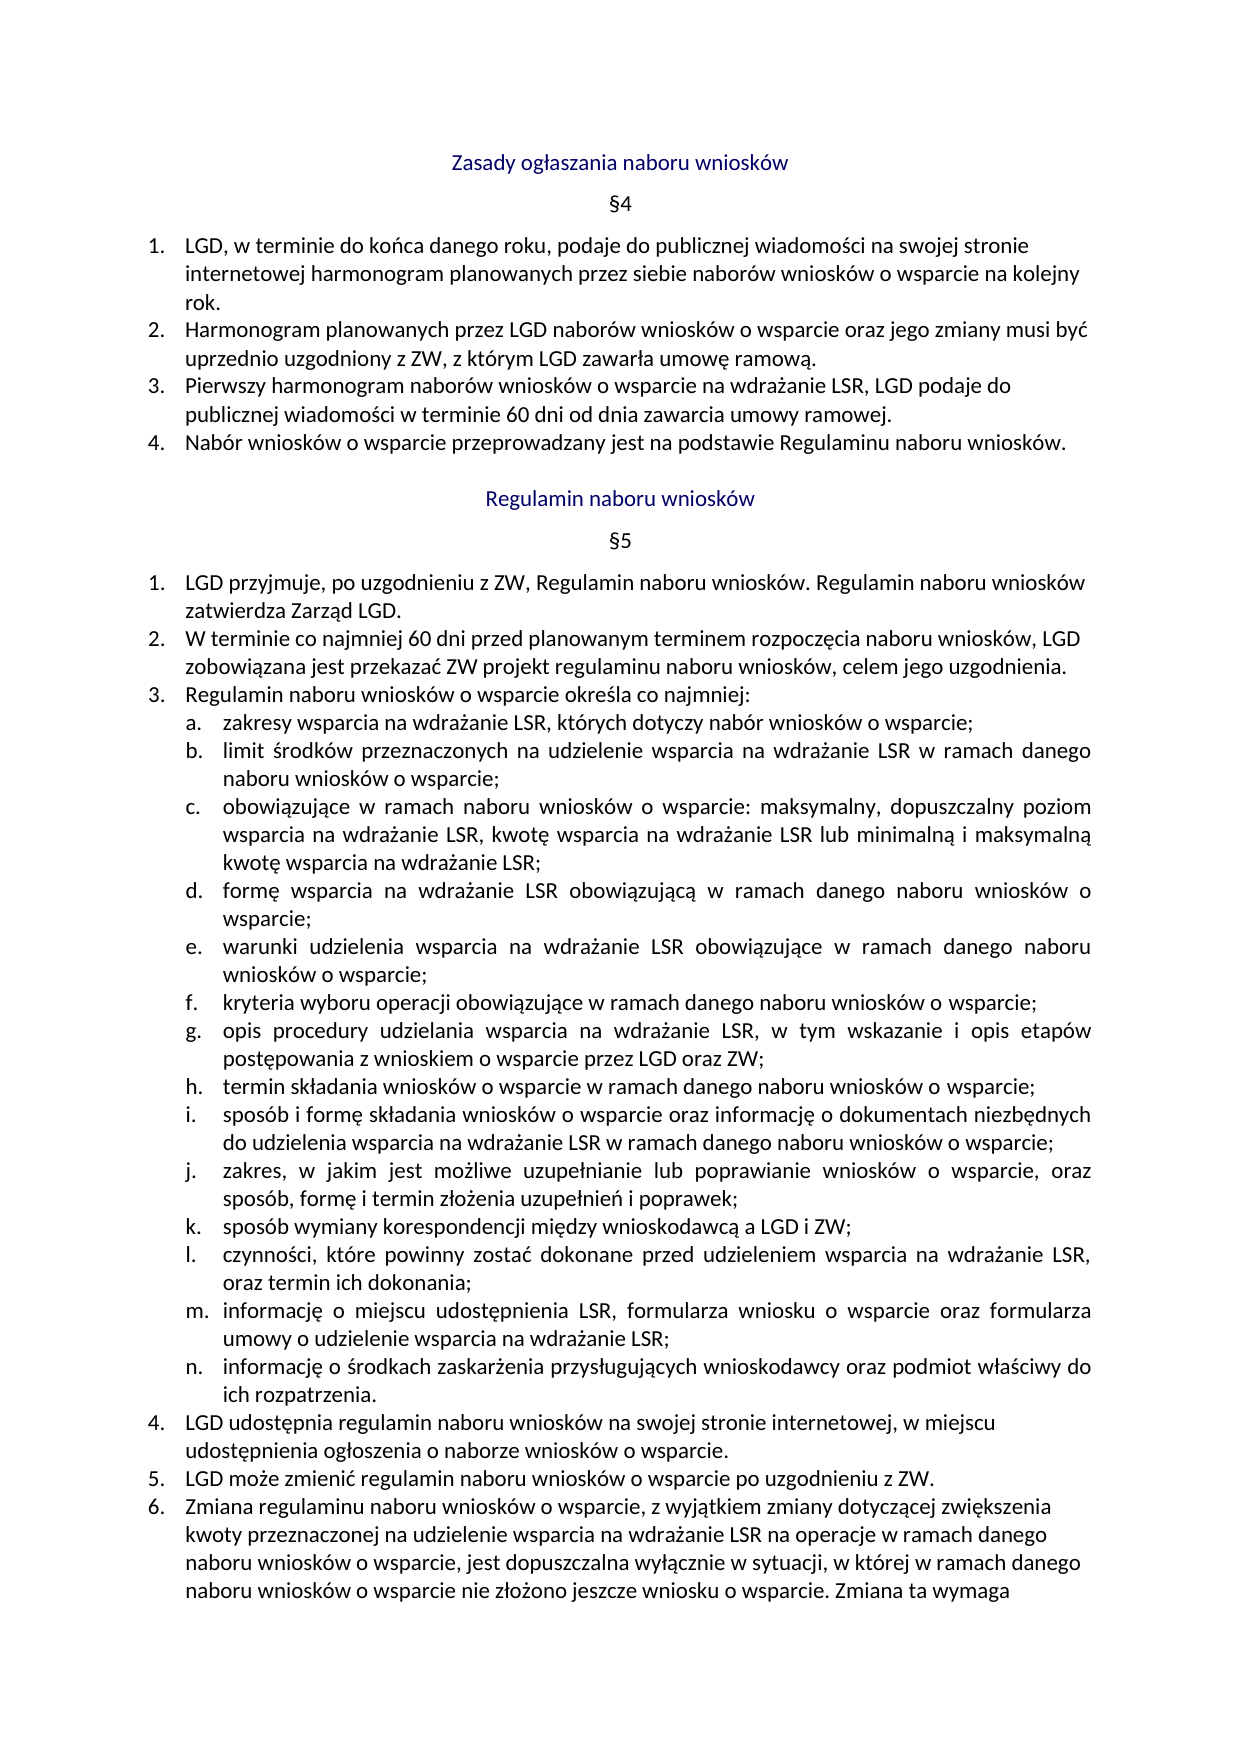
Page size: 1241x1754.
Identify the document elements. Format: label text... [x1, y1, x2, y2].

list sposób i formę składania wniosków o wsparcie oraz informację o dokumentach niezbędnych do udzielenia wsparcia na wdrażanie LSR w ramach danego naboru wniosków o wsparcie; [185, 1100, 1093, 1156]
list warunki udzielenia wsparcia na wdrażanie LSR obowiązujące w ramach danego naboru wniosków o wsparcie; [185, 932, 1093, 988]
list W terminie co najmniej 60 dni przed planowanym terminem rozpoczęcia naboru wniosków, LGD zobowiązana jest przekazać ZW projekt regulaminu naboru wniosków, celem jego uzgodnienia. [148, 624, 1093, 680]
text §5 [148, 526, 1093, 554]
list termin składania wniosków o wsparcie w ramach danego naboru wniosków o wsparcie; [185, 1072, 1093, 1100]
list LGD może zmienić regulamin naboru wniosków o wsparcie po uzgodnieniu z ZW. [148, 1464, 1093, 1492]
list formę wsparcia na wdrażanie LSR obowiązującą w ramach danego naboru wniosków o wsparcie; [185, 876, 1093, 932]
list limit środków przeznaczonych na udzielenie wsparcia na wdrażanie LSR w ramach danego naboru wniosków o wsparcie; [185, 736, 1093, 792]
list czynności, które powinny zostać dokonane przed udzieleniem wsparcia na wdrażanie LSR, oraz termin ich dokonania; [185, 1240, 1093, 1296]
list LGD przyjmuje, po uzgodnieniu z ZW, Regulamin naboru wniosków. Regulamin naboru wniosków zatwierdza Zarząd LGD. [148, 568, 1093, 624]
list Pierwszy harmonogram naborów wniosków o wsparcie na wdrażanie LSR, LGD podaje do publicznej wiadomości w terminie 60 dni od dnia zawarcia umowy ramowej. [148, 372, 1093, 428]
list zakresy wsparcia na wdrażanie LSR, których dotyczy nabór wniosków o wsparcie; [185, 708, 1093, 736]
list informację o miejscu udostępnienia LSR, formularza wniosku o wsparcie oraz formularza umowy o udzielenie wsparcia na wdrażanie LSR; [185, 1296, 1093, 1352]
text Regulamin naboru wniosków [148, 484, 1093, 512]
list informację o środkach zaskarżenia przysługujących wnioskodawcy oraz podmiot właściwy do ich rozpatrzenia. [185, 1352, 1093, 1408]
list Regulamin naboru wniosków o wsparcie określa co najmniej: [148, 680, 1093, 708]
list Harmonogram planowanych przez LGD naborów wniosków o wsparcie oraz jego zmiany musi być uprzednio uzgodniony z ZW, z którym LGD zawarła umowę ramową. [148, 316, 1093, 372]
list opis procedury udzielania wsparcia na wdrażanie LSR, w tym wskazanie i opis etapów postępowania z wnioskiem o wsparcie przez LGD oraz ZW; [185, 1016, 1093, 1072]
list obowiązujące w ramach naboru wniosków o wsparcie: maksymalny, dopuszczalny poziom wsparcia na wdrażanie LSR, kwotę wsparcia na wdrażanie LSR lub minimalną i maksymalną kwotę wsparcia na wdrażanie LSR; [185, 792, 1093, 876]
list Nabór wniosków o wsparcie przeprowadzany jest na podstawie Regulaminu naboru wniosków. [148, 428, 1093, 456]
list LGD udostępnia regulamin naboru wniosków na swojej stronie internetowej, w miejscu udostępnienia ogłoszenia o naborze wniosków o wsparcie. [148, 1408, 1093, 1464]
list kryteria wyboru operacji obowiązujące w ramach danego naboru wniosków o wsparcie; [185, 988, 1093, 1016]
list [148, 1492, 1093, 1604]
list zakres, w jakim jest możliwe uzupełnianie lub poprawianie wniosków o wsparcie, oraz sposób, formę i termin złożenia uzupełnień i poprawek; [185, 1156, 1093, 1212]
list sposób wymiany korespondencji między wnioskodawcą a LGD i ZW; [185, 1212, 1093, 1240]
text Zasady ogłaszania naboru wniosków [148, 148, 1093, 176]
text §4 [148, 189, 1093, 218]
list LGD, w terminie do końca danego roku, podaje do publicznej wiadomości na swojej stronie internetowej harmonogram planowanych przez siebie naborów wniosków o wsparcie na kolejny rok. [148, 232, 1093, 316]
